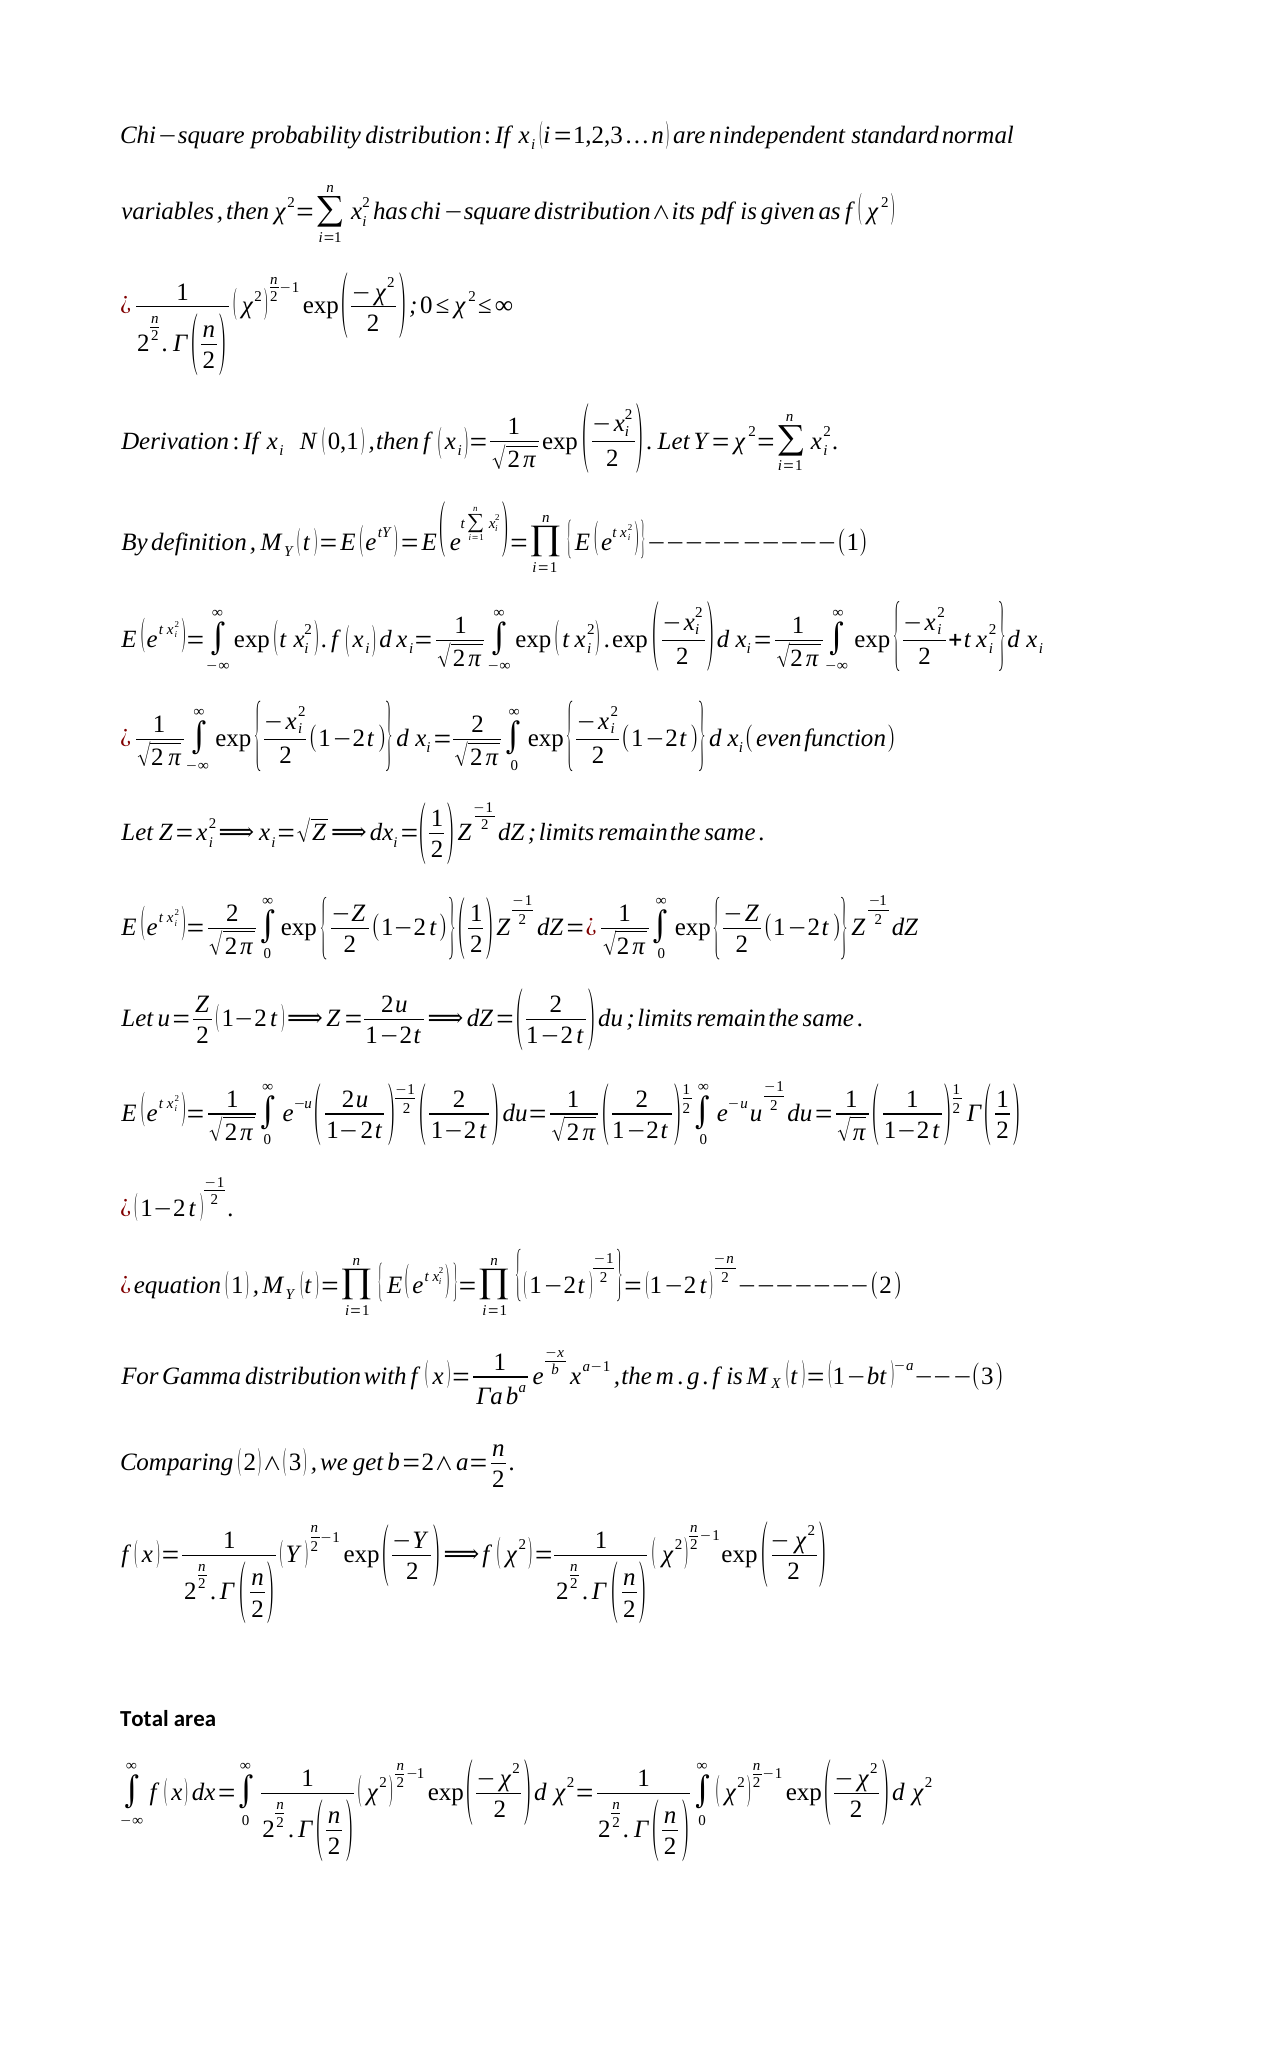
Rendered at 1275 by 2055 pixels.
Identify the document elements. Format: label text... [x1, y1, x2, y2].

text Total area [120, 1704, 1155, 1732]
